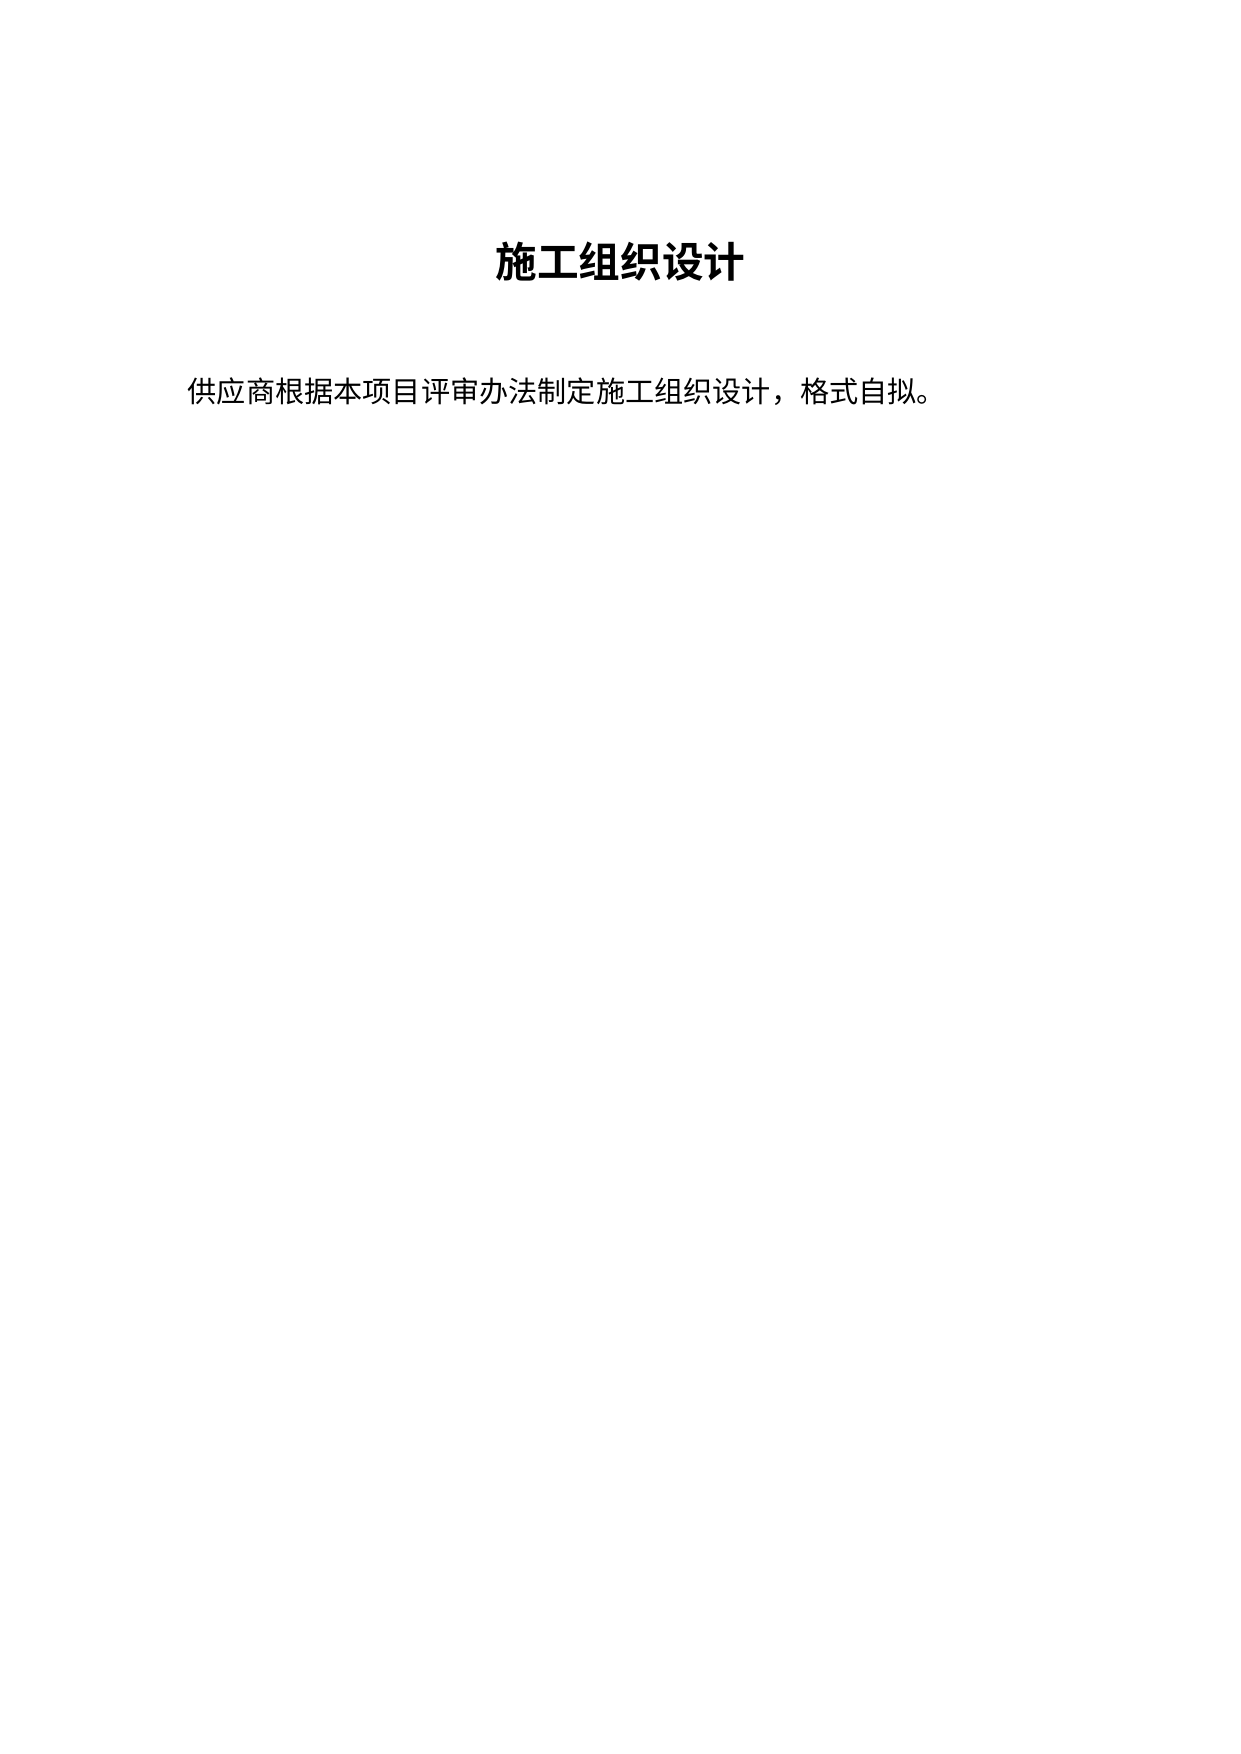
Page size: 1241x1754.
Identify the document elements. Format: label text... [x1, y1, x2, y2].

text 供应商根据本项目评审办法制定施工组织设计，格式自拟。 [187, 357, 1053, 422]
text 施工组织设计 [187, 227, 1053, 292]
